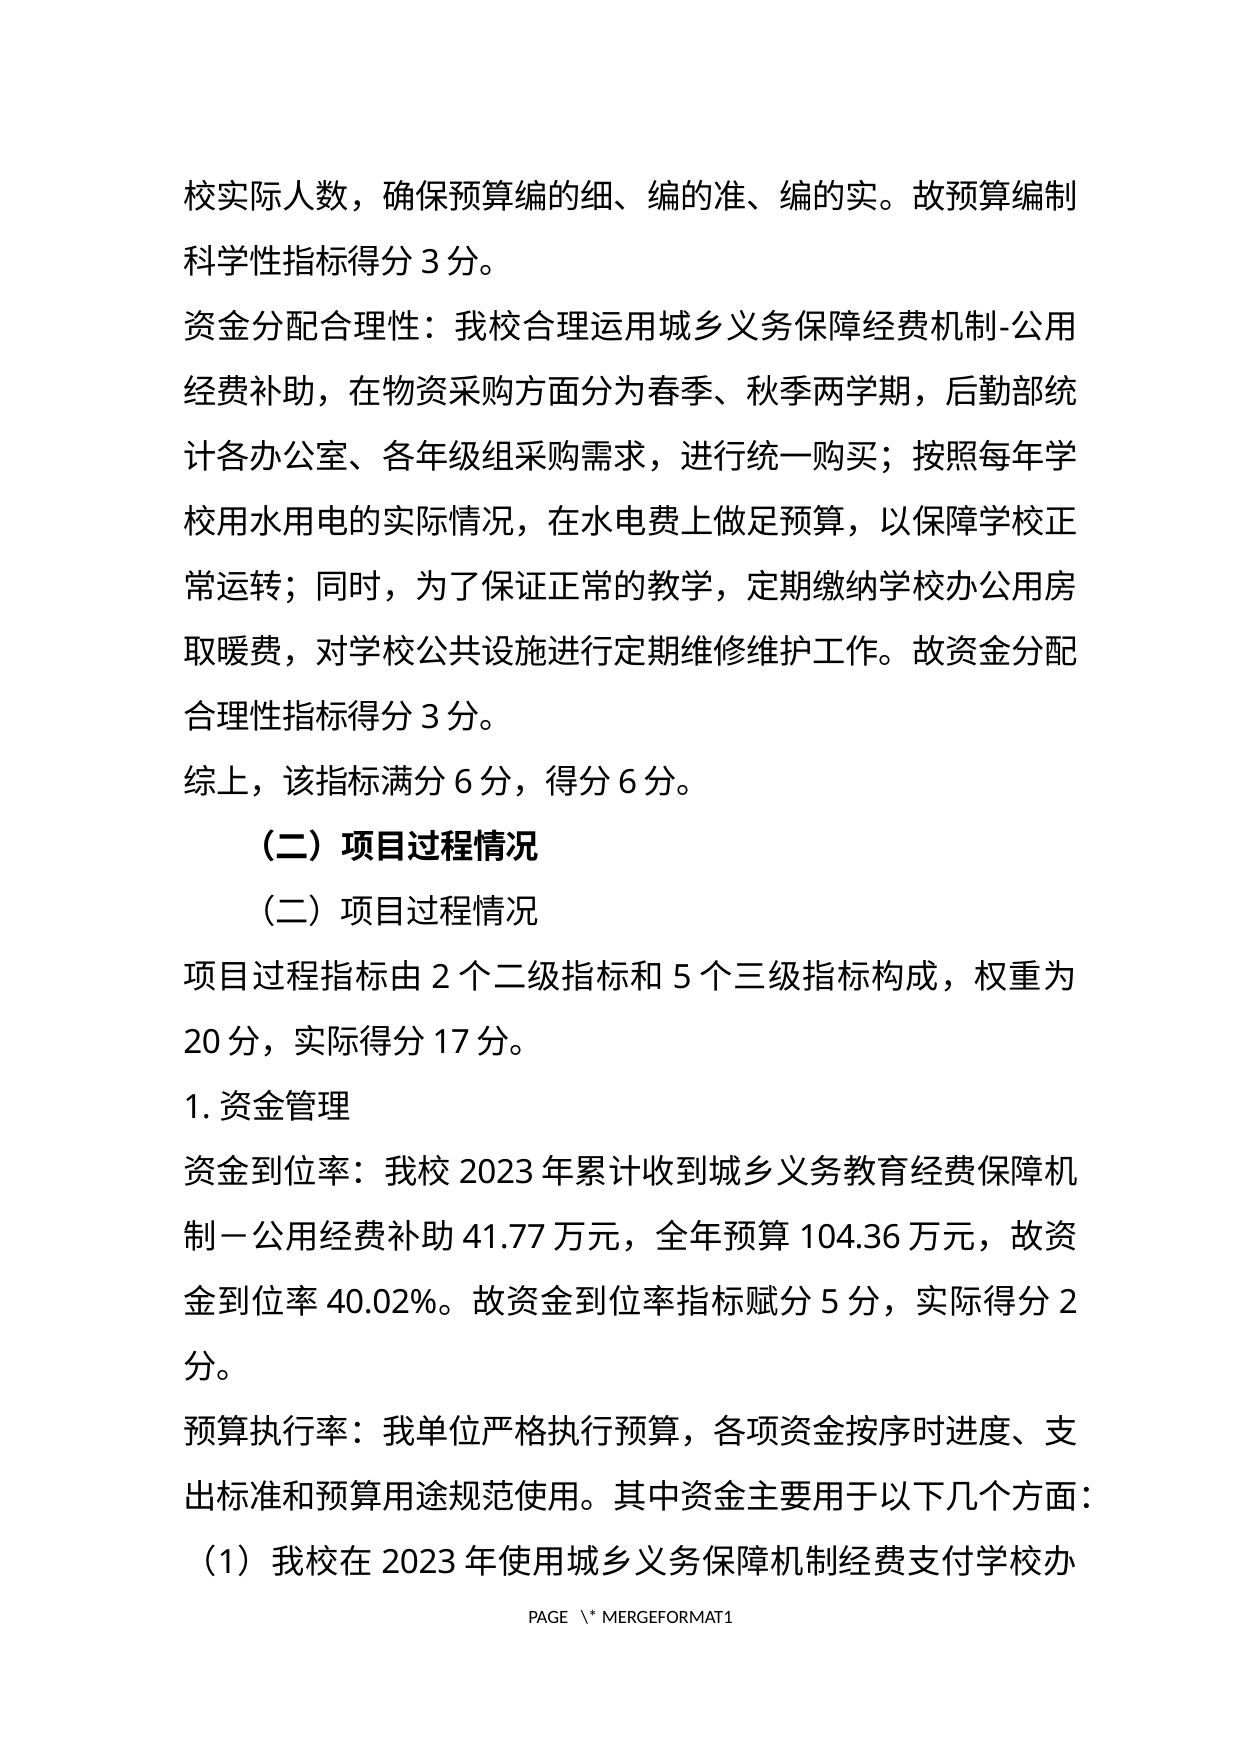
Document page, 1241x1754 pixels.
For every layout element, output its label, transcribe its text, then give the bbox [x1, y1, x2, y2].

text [183, 877, 1078, 1592]
text （二）项目过程情况 [183, 812, 1078, 877]
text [183, 162, 1078, 812]
